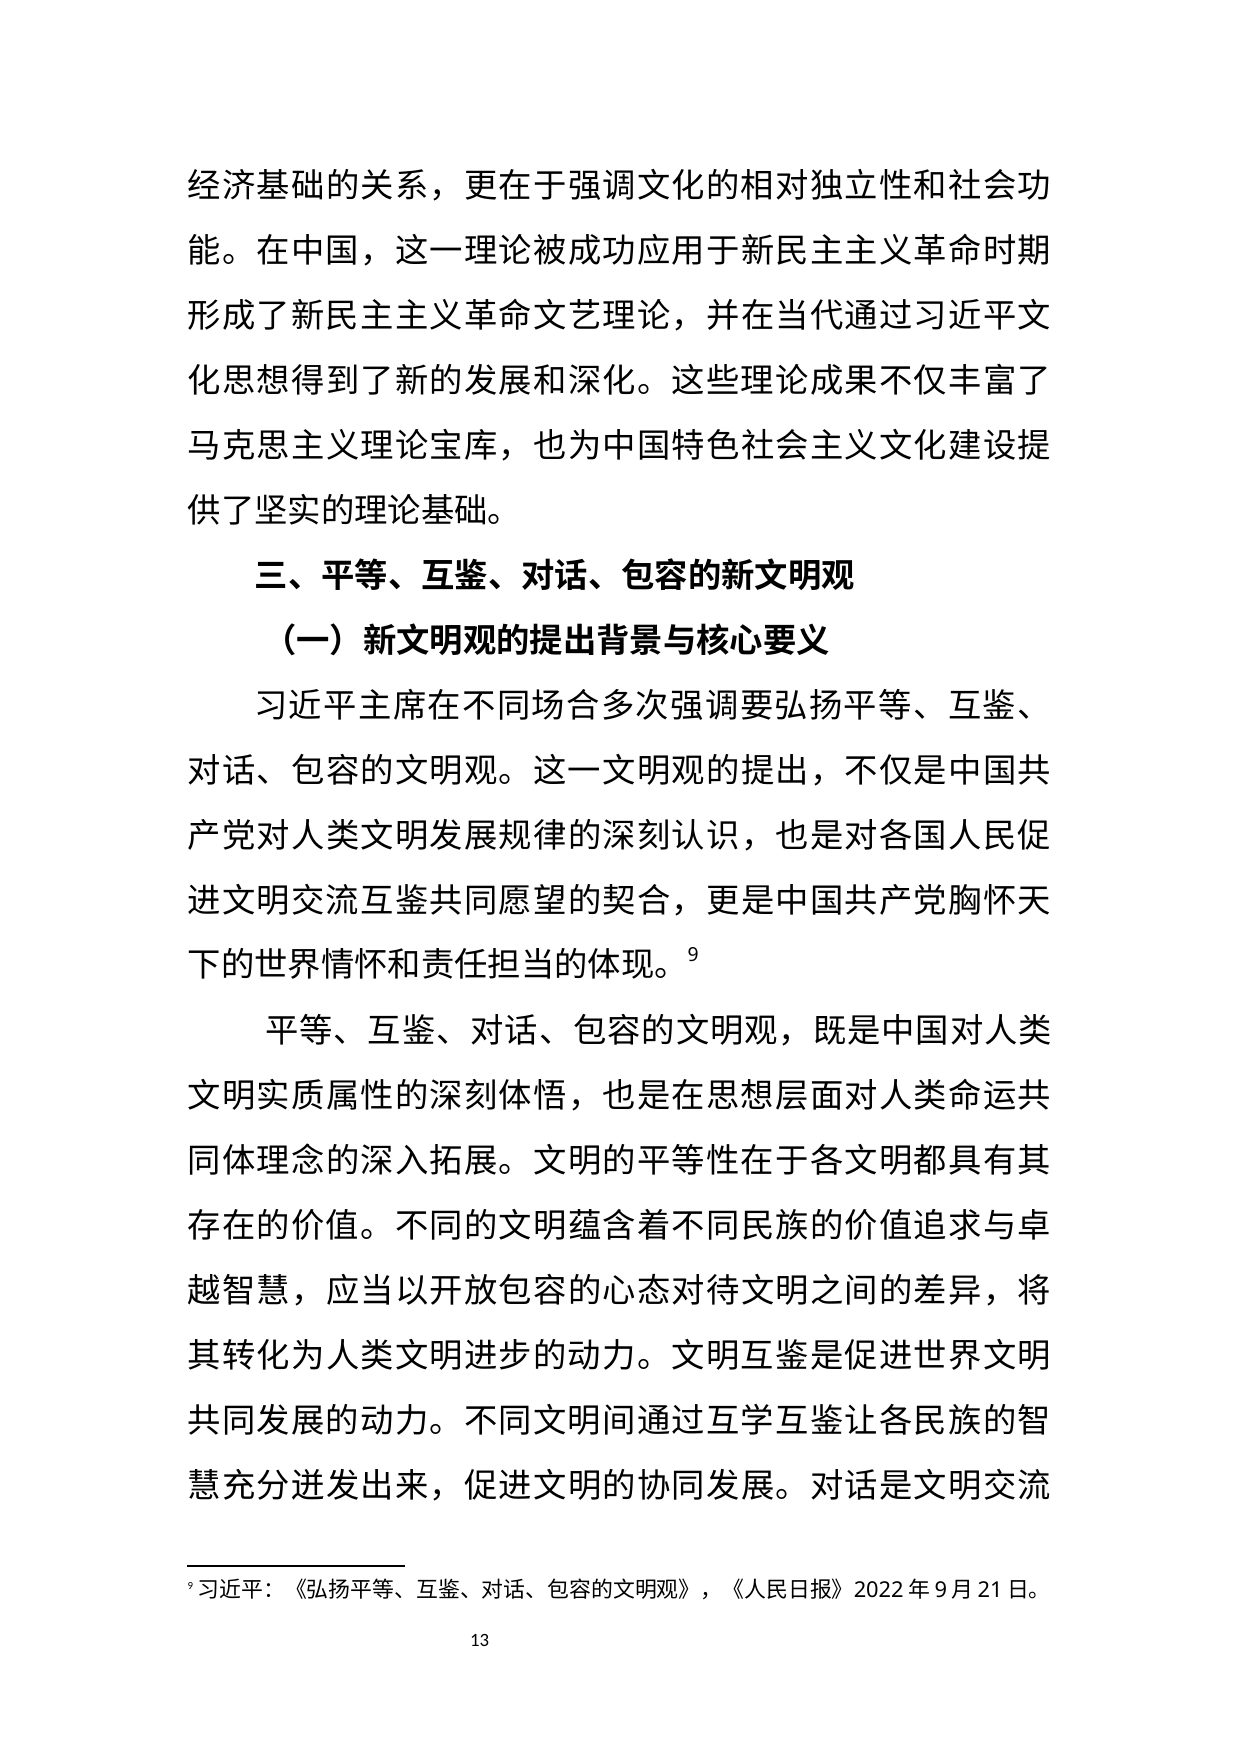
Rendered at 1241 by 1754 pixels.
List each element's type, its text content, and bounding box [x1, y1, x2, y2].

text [187, 150, 1053, 540]
text （一）新文明观的提出背景与核心要义 [187, 605, 1053, 670]
text 习近平主席在不同场合多次强调要弘扬平等、互鉴、对话、包容的文明观。这一文明观的提出，不仅是中国共产党对人类文明发展规律的深刻认识，也是对各国人民促进文明交流互鉴共同愿望的契合，更是中国共产党胸怀天下的世界情怀和责任担当的体现。 [187, 670, 1053, 995]
text 三、平等、互鉴、对话、包容的新文明观 [187, 540, 1053, 605]
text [187, 995, 1053, 1515]
